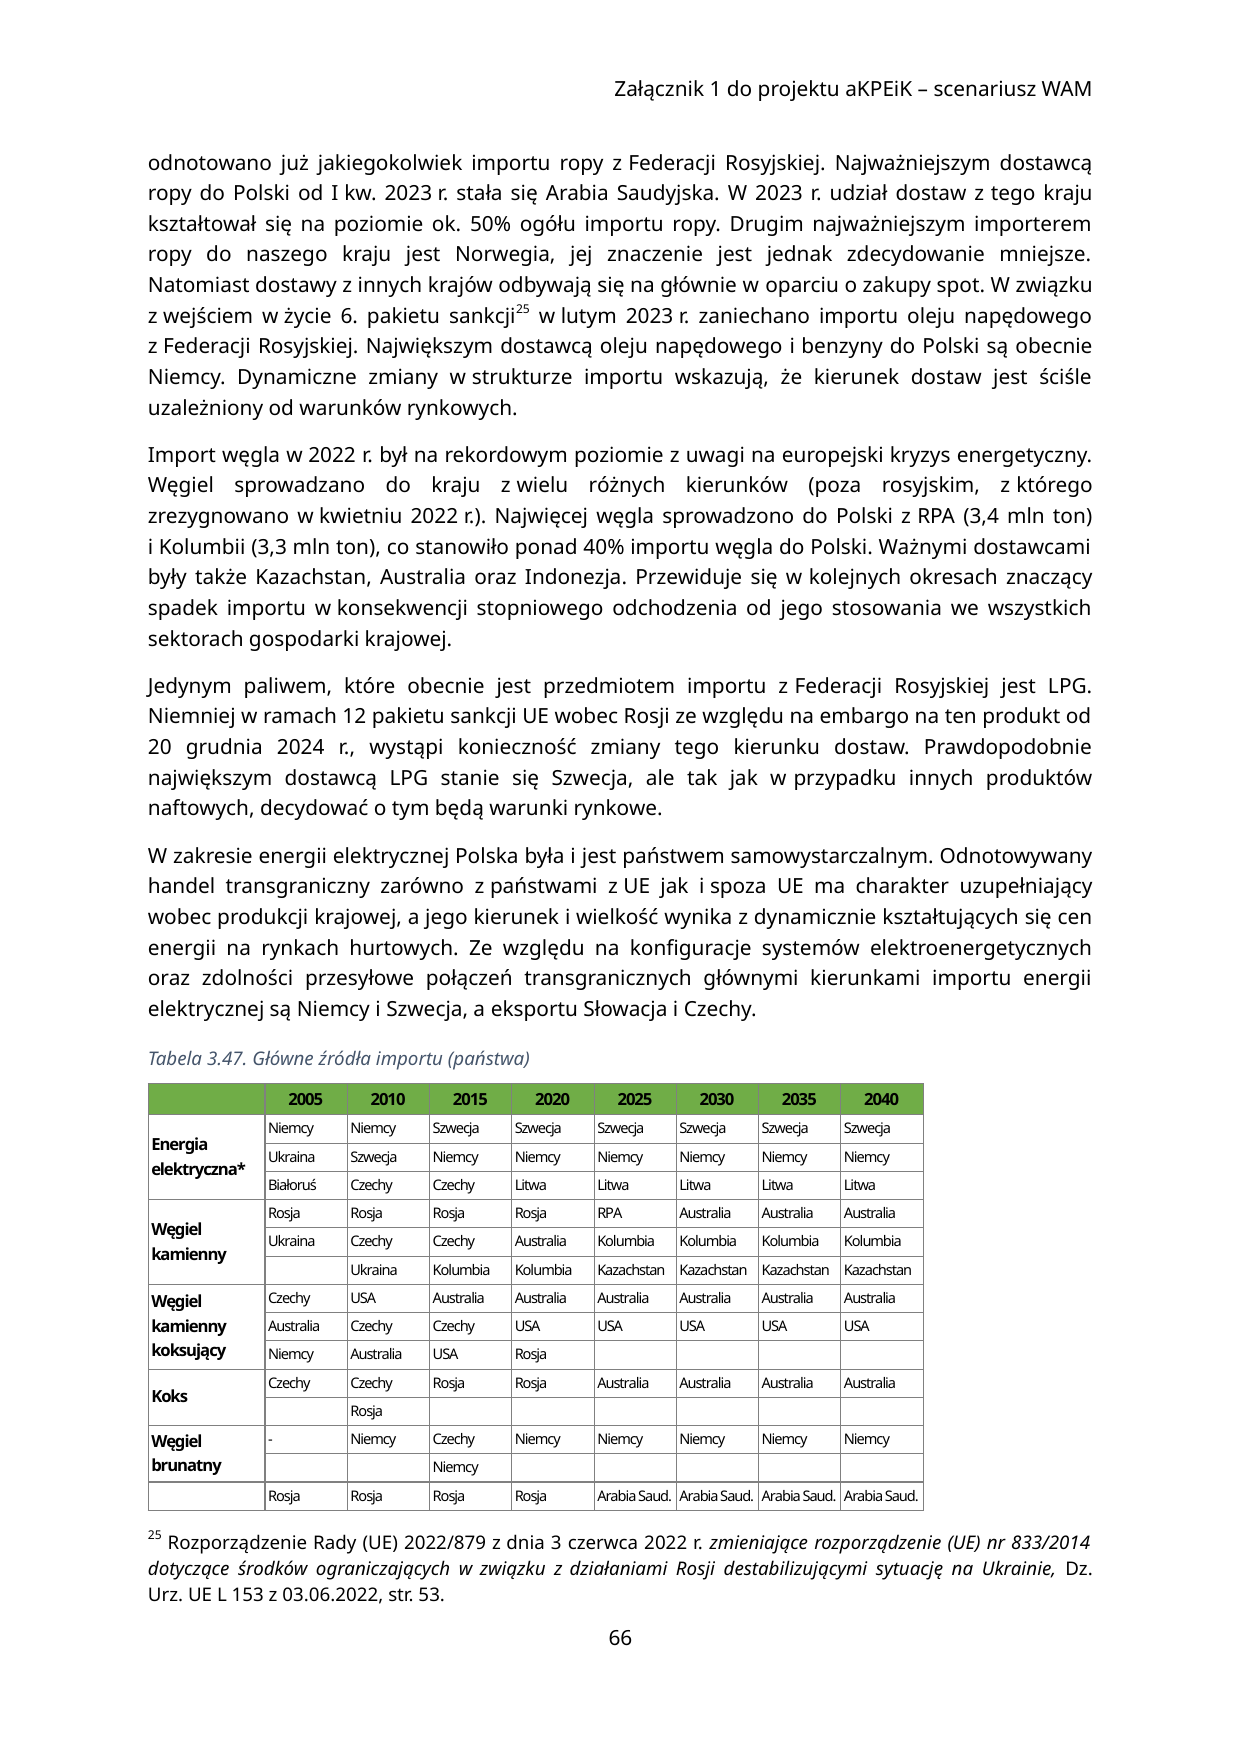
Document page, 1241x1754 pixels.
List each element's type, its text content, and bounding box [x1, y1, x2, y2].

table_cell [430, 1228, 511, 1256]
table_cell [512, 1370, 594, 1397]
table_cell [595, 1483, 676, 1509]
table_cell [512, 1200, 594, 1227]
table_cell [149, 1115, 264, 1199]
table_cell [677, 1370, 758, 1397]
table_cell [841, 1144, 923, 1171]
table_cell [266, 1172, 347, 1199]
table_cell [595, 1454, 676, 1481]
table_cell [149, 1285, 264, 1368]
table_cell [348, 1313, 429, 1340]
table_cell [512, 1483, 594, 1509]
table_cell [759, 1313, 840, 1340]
text Import węgla w 2022 r. był na rekordowym poziomie z uwagi na europejski kryzys energetyczny. Węgiel sprowadzano do kraju z wielu różnych kierunków (poza rosyjskim, z którego zrezygnowano w kwietniu 2022 r.). Najwięcej węgla sprowadzono do Polski z RPA (3,4 mln ton) i Kolumbii (3,3 mln ton), co stanowiło ponad 40% importu węgla do Polski. Ważnymi dostawcami były także Kazachstan, Australia oraz Indonezja. Przewiduje się w kolejnych okresach znaczący spadek importu w konsekwencji stopniowego odchodzenia od jego stosowania we wszystkich sektorach gospodarki krajowej. [148, 440, 1093, 652]
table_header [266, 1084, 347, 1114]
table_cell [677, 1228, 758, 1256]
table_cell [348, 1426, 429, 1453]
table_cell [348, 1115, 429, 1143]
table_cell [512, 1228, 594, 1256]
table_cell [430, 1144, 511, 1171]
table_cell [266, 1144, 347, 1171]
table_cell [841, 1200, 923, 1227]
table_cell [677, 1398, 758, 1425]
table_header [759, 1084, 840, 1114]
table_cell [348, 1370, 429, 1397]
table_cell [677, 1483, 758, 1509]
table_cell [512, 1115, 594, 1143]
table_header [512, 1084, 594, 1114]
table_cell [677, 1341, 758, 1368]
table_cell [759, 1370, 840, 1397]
text W zakresie energii elektrycznej Polska była i jest państwem samowystarczalnym. Odnotowywany handel transgraniczny zarówno z państwami z UE jak i spoza UE ma charakter uzupełniający wobec produkcji krajowej, a jego kierunek i wielkość wynika z dynamicznie kształtujących się cen energii na rynkach hurtowych. Ze względu na konfiguracje systemów elektroenergetycznych oraz zdolności przesyłowe połączeń transgranicznych głównymi kierunkami importu energii elektrycznej są Niemcy i Szwecja, a eksportu Słowacja i Czechy. [148, 841, 1093, 1022]
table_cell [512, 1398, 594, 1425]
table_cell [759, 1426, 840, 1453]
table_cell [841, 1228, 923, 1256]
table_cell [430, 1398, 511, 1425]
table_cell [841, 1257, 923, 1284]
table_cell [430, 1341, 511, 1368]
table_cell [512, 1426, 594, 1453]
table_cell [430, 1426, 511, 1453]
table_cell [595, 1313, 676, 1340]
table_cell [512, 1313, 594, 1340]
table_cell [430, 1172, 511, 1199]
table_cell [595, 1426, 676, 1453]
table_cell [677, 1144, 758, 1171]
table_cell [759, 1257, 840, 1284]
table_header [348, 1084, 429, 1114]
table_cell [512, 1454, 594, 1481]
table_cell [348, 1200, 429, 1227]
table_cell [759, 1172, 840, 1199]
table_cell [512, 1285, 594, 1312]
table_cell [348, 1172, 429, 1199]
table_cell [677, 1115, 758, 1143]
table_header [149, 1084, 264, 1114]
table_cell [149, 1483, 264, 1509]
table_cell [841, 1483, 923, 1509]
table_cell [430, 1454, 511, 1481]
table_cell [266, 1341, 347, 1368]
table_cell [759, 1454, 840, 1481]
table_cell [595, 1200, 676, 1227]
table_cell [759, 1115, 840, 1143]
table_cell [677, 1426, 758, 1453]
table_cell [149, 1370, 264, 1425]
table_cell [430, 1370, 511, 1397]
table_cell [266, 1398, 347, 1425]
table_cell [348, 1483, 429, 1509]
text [148, 148, 1093, 421]
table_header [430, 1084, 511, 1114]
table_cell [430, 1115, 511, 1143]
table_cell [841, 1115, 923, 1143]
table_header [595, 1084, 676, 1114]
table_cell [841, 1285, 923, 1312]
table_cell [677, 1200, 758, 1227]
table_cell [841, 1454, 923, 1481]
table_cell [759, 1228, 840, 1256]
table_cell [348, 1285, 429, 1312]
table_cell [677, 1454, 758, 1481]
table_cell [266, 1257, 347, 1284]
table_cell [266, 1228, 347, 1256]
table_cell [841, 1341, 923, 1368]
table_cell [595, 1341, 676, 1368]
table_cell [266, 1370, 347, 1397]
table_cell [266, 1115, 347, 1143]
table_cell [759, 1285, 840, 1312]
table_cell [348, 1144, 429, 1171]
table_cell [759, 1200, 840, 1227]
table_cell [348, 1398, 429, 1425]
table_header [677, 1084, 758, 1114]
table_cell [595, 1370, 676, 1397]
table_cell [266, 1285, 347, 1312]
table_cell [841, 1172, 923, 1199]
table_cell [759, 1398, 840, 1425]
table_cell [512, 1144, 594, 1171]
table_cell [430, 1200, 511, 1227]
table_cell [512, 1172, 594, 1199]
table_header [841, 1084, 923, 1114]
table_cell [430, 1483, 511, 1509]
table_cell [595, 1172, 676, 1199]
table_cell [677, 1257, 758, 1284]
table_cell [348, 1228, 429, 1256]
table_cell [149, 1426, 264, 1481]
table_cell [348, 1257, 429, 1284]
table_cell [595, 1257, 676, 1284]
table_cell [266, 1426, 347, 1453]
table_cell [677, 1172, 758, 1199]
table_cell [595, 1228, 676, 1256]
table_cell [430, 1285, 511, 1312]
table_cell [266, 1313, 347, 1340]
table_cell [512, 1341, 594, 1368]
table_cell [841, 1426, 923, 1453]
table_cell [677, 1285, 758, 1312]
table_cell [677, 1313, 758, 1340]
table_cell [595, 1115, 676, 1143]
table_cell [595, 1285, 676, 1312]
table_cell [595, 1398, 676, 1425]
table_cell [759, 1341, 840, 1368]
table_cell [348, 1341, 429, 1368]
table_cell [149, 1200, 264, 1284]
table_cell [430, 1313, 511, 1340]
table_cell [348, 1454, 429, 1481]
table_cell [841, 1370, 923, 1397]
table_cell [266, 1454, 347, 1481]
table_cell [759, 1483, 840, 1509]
text Jedynym paliwem, które obecnie jest przedmiotem importu z Federacji Rosyjskiej jest LPG. Niemniej w ramach 12 pakietu sankcji UE wobec Rosji ze względu na embargo na ten produkt od 20 grudnia 2024 r., wystąpi konieczność zmiany tego kierunku dostaw. Prawdopodobnie największym dostawcą LPG stanie się Szwecja, ale tak jak w przypadku innych produktów naftowych, decydować o tym będą warunki rynkowe. [148, 671, 1093, 822]
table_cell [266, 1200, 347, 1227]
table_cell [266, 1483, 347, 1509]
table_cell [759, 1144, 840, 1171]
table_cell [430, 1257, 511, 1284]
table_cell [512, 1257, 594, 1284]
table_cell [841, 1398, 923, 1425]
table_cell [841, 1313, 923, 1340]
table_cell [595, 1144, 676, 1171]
